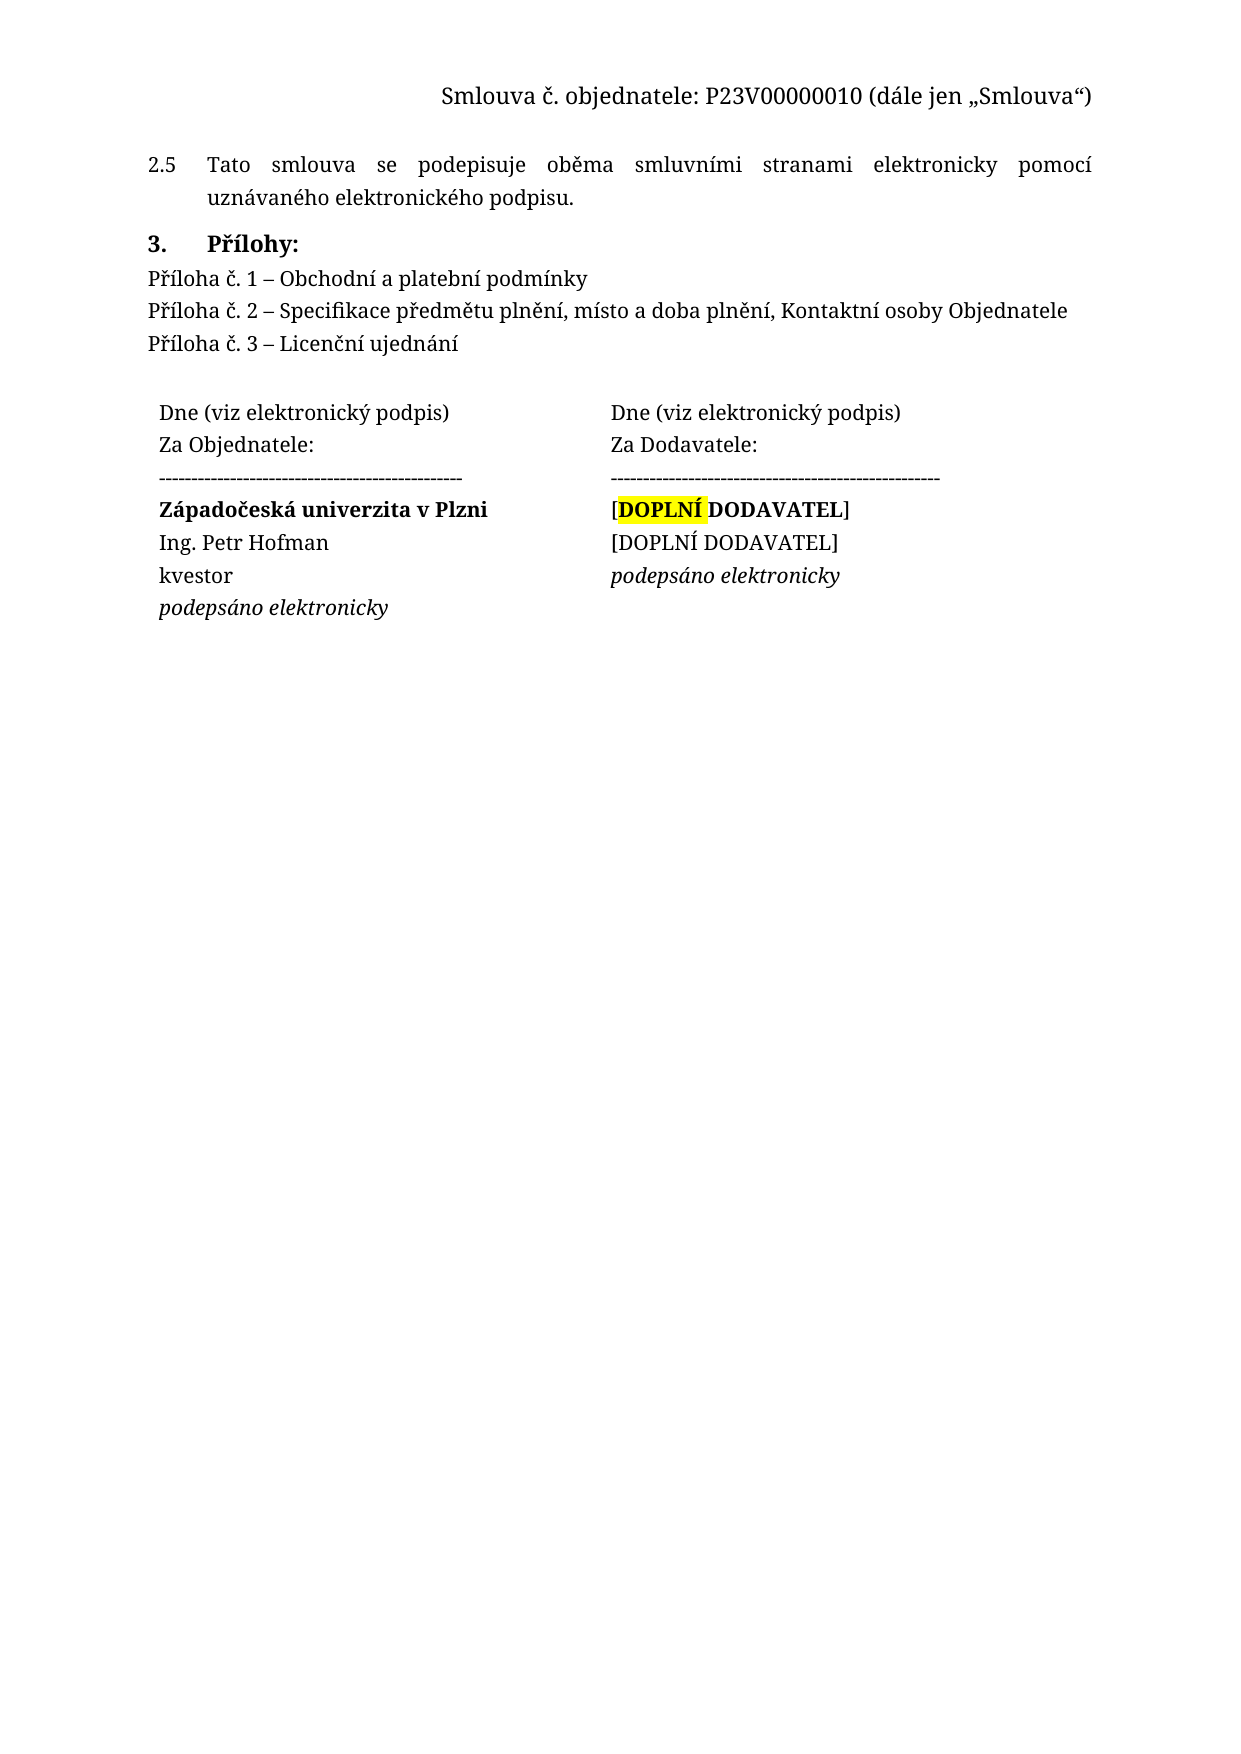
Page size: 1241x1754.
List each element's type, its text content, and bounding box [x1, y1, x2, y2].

list Tato smlouva se podepisuje oběma smluvními stranami elektronicky pomocí uznávaného elektronického podpisu. [148, 150, 1092, 211]
text Příloha č. 2 – Specifikace předmětu plnění, místo a doba plnění, Kontaktní osoby Objednatele [148, 297, 1092, 325]
text Příloha č. 1 – Obchodní a platební podmínky [148, 264, 1092, 292]
text Příloha č. 3 – Licenční ujednání [148, 329, 1092, 358]
list Přílohy: [148, 228, 1092, 259]
table_header Dne (viz elektronický podpis) Za Dodavatele: --------------------------------------------------- [DOPLNÍ DODAVATEL] [DOPLNÍ DODAVATEL] podepsáno elektronicky [599, 398, 1051, 626]
table_header Dne (viz elektronický podpis) Za Objednatele: ----------------------------------------------- Západočeská univerzita v Plzni Ing. Petr Hofman kvestor podepsáno elektronicky [148, 398, 599, 626]
